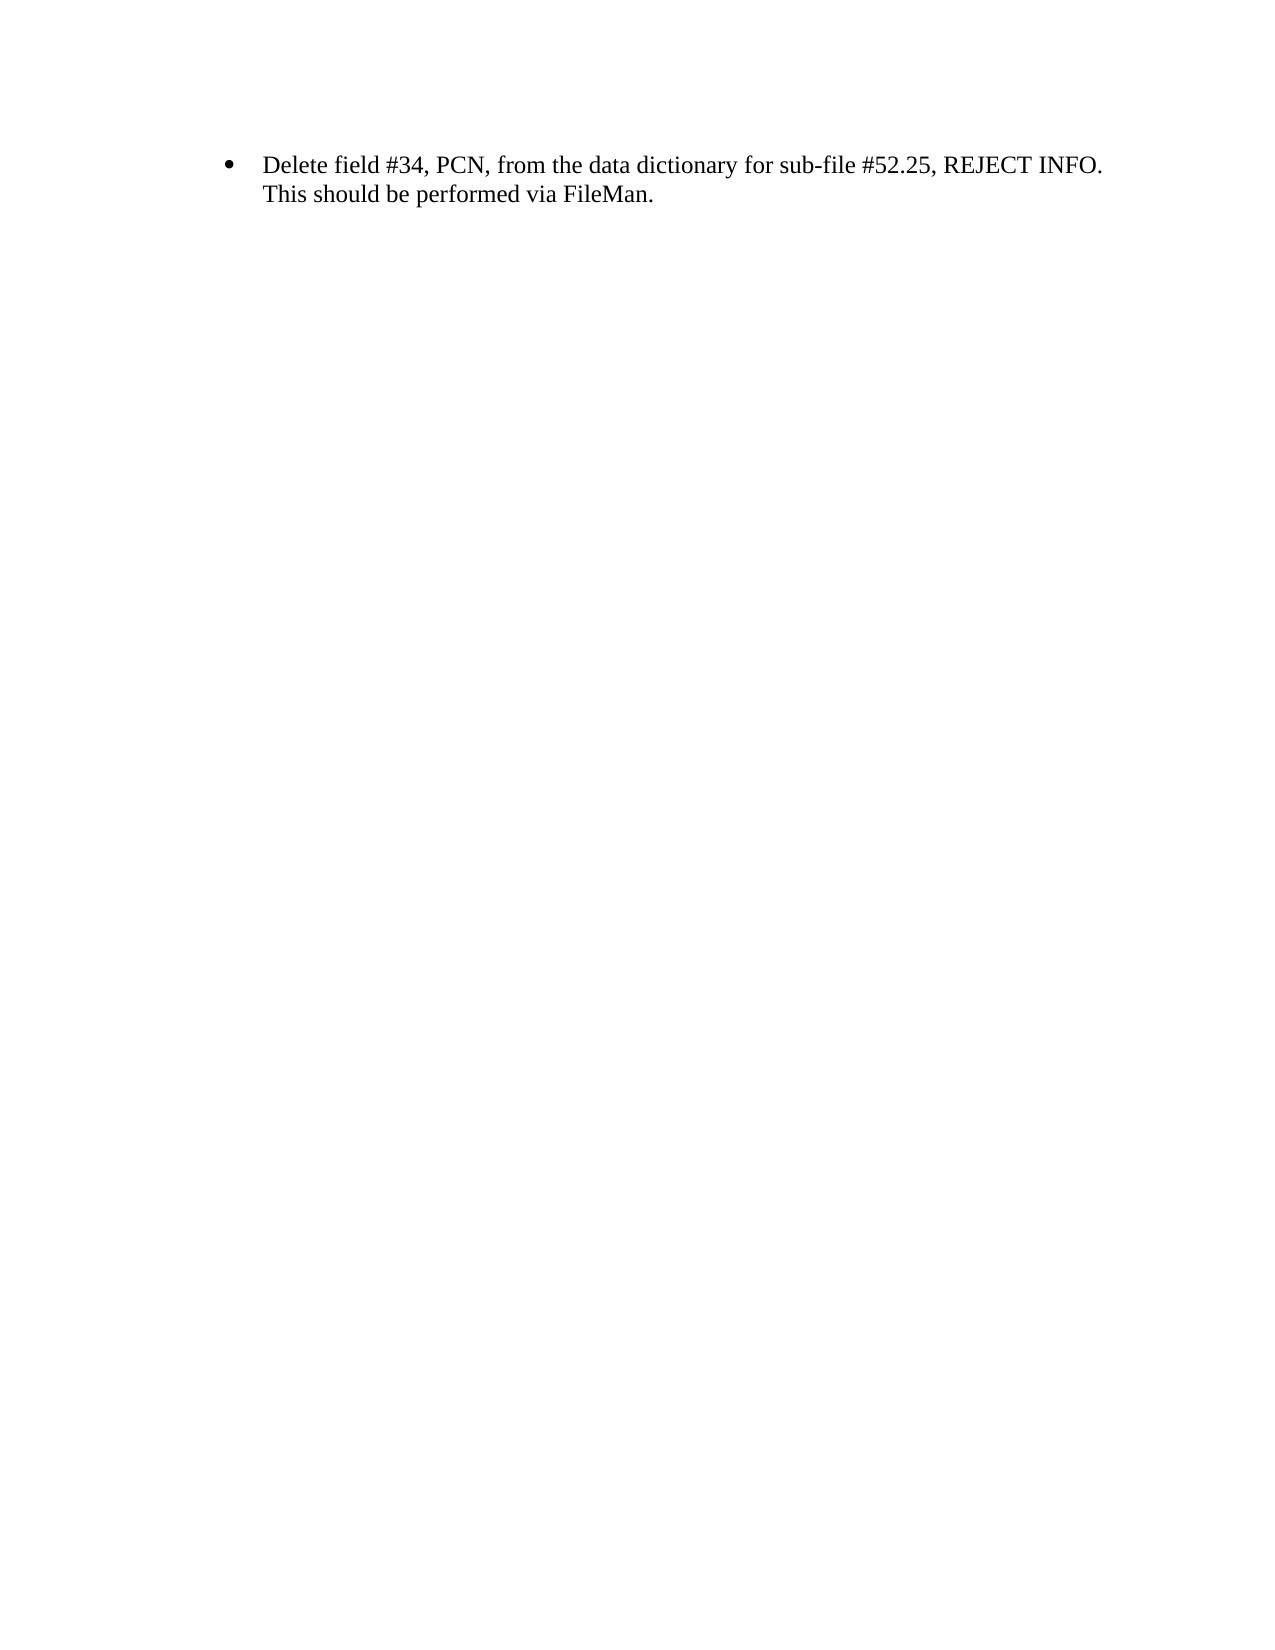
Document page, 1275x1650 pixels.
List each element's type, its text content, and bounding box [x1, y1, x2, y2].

list Delete field #34, PCN, from the data dictionary for sub-file #52.25, REJECT INFO. This should be performed via FileMan. [225, 150, 1125, 207]
